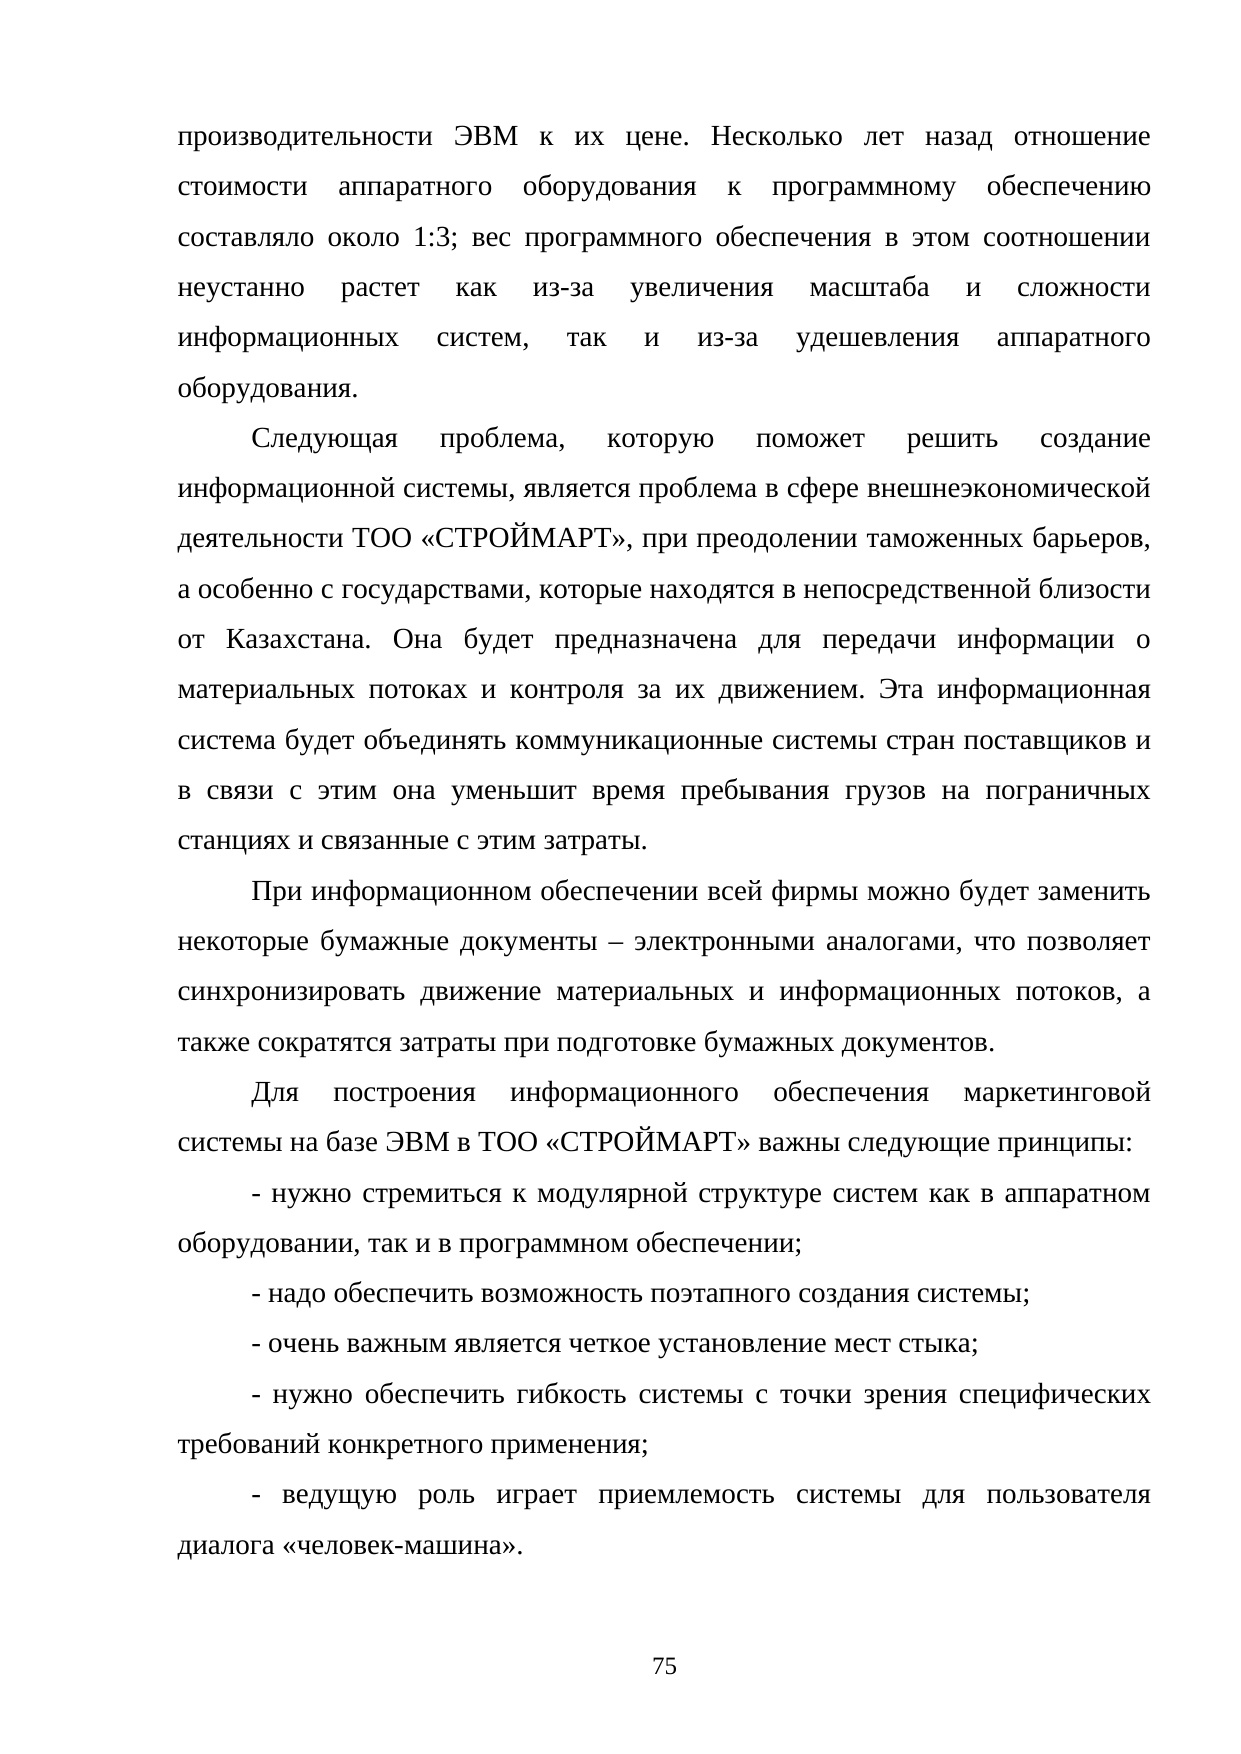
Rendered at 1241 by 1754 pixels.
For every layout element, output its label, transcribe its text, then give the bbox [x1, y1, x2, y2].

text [177, 118, 1152, 403]
text - нужно стремиться к модулярной структуре систем как в аппаратном оборудовании, так и в программном обеспечении; [177, 1175, 1152, 1258]
text Для построения информационного обеспечения маркетинговой системы на базе ЭВМ в ТОО «СТРОЙМАРТ» важны следующие принципы: [177, 1074, 1152, 1158]
text - ведущую роль играет приемлемость системы для пользователя диалога «человек-машина». [177, 1477, 1152, 1560]
text - нужно обеспечить гибкость системы с точки зрения специфических требований конкретного применения; [177, 1376, 1152, 1460]
text - очень важным является четкое установление мест стыка; [177, 1326, 1152, 1359]
text - надо обеспечить возможность поэтапного создания системы; [177, 1275, 1152, 1309]
text Следующая проблема, которую поможет решить создание информационной системы, является проблема в сфере внешнеэкономической деятельности ТОО «СТРОЙМАРТ», при преодолении таможенных барьеров, а особенно с государствами, которые находятся в непосредственной близости от Казахстана. Она будет предназначена для передачи информации о материальных потоках и контроля за их движением. Эта информационная система будет объединять коммуникационные системы стран поставщиков и в связи с этим она уменьшит время пребывания грузов на пограничных станциях и связанные с этим затраты. [177, 420, 1152, 856]
text При информационном обеспечении всей фирмы можно будет заменить некоторые бумажные документы – электронными аналогами, что позволяет синхронизировать движение материальных и информационных потоков, а также сократятся затраты при подготовке бумажных документов. [177, 873, 1152, 1057]
